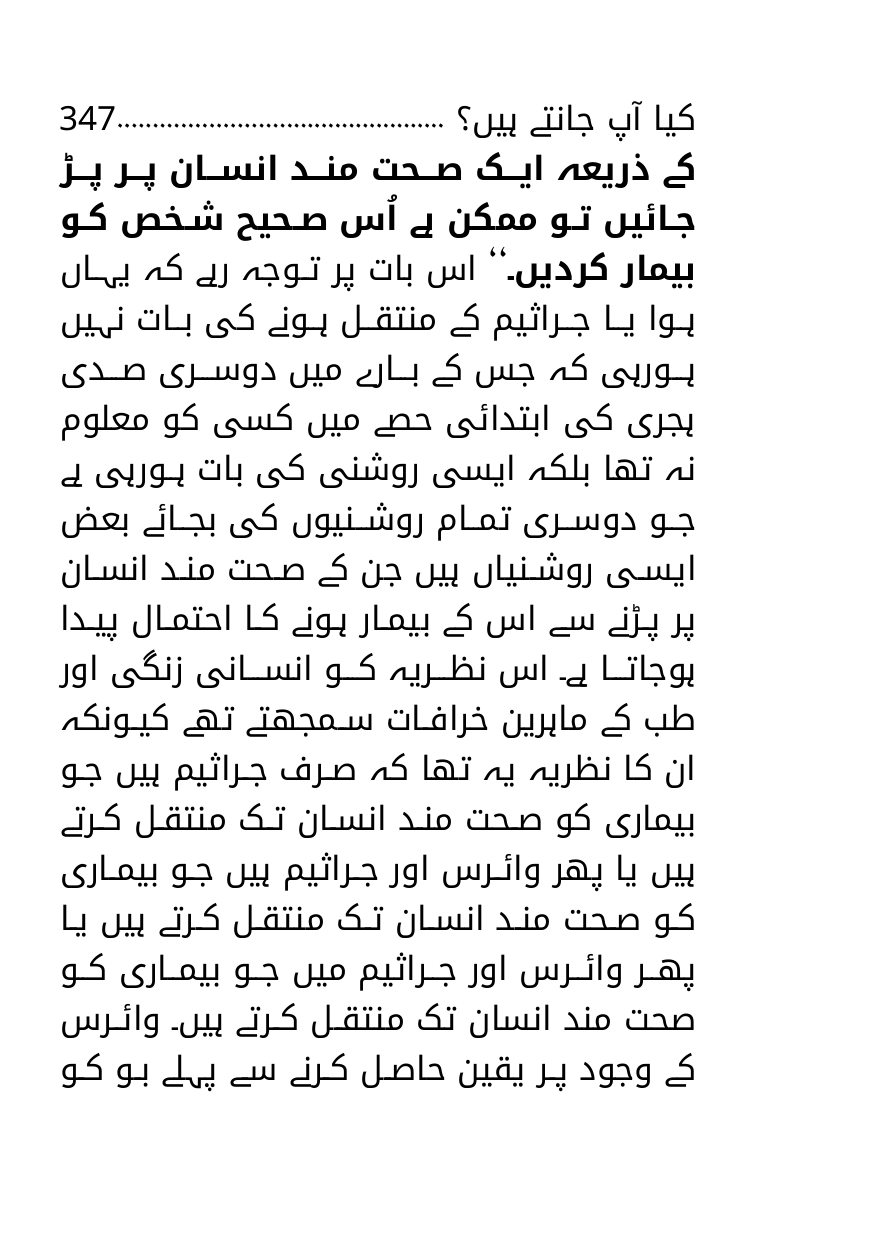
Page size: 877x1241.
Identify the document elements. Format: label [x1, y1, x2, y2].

text [60, 140, 697, 1090]
